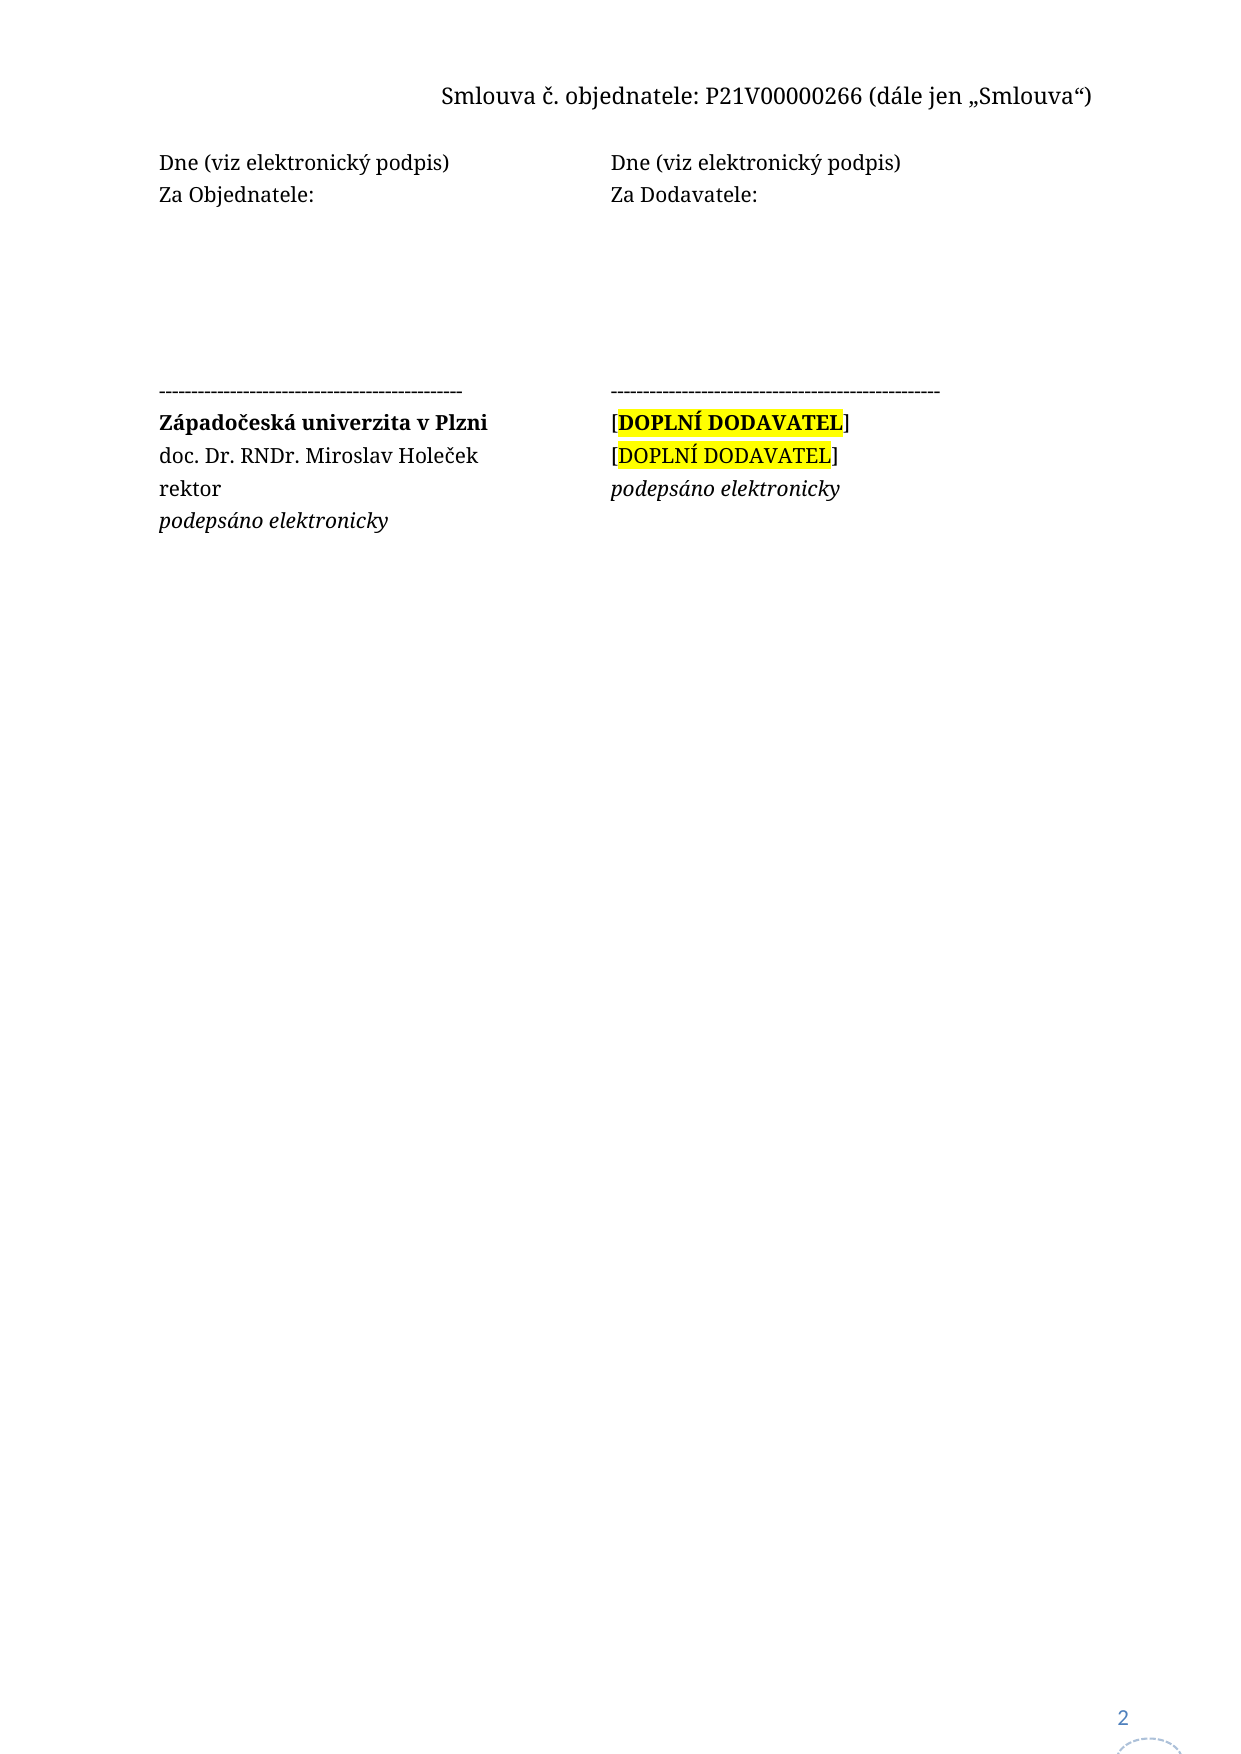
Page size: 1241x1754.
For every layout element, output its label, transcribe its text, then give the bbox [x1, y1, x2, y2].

table_header Dne (viz elektronický podpis) Za Objednatele: ----------------------------------------------- Západočeská univerzita v Plzni doc. Dr. RNDr. Miroslav Holeček rektor podepsáno elektronicky [148, 148, 599, 539]
table_header Dne (viz elektronický podpis) Za Dodavatele: --------------------------------------------------- [DOPLNÍ DODAVATEL] [DOPLNÍ DODAVATEL] podepsáno elektronicky [599, 148, 1051, 539]
